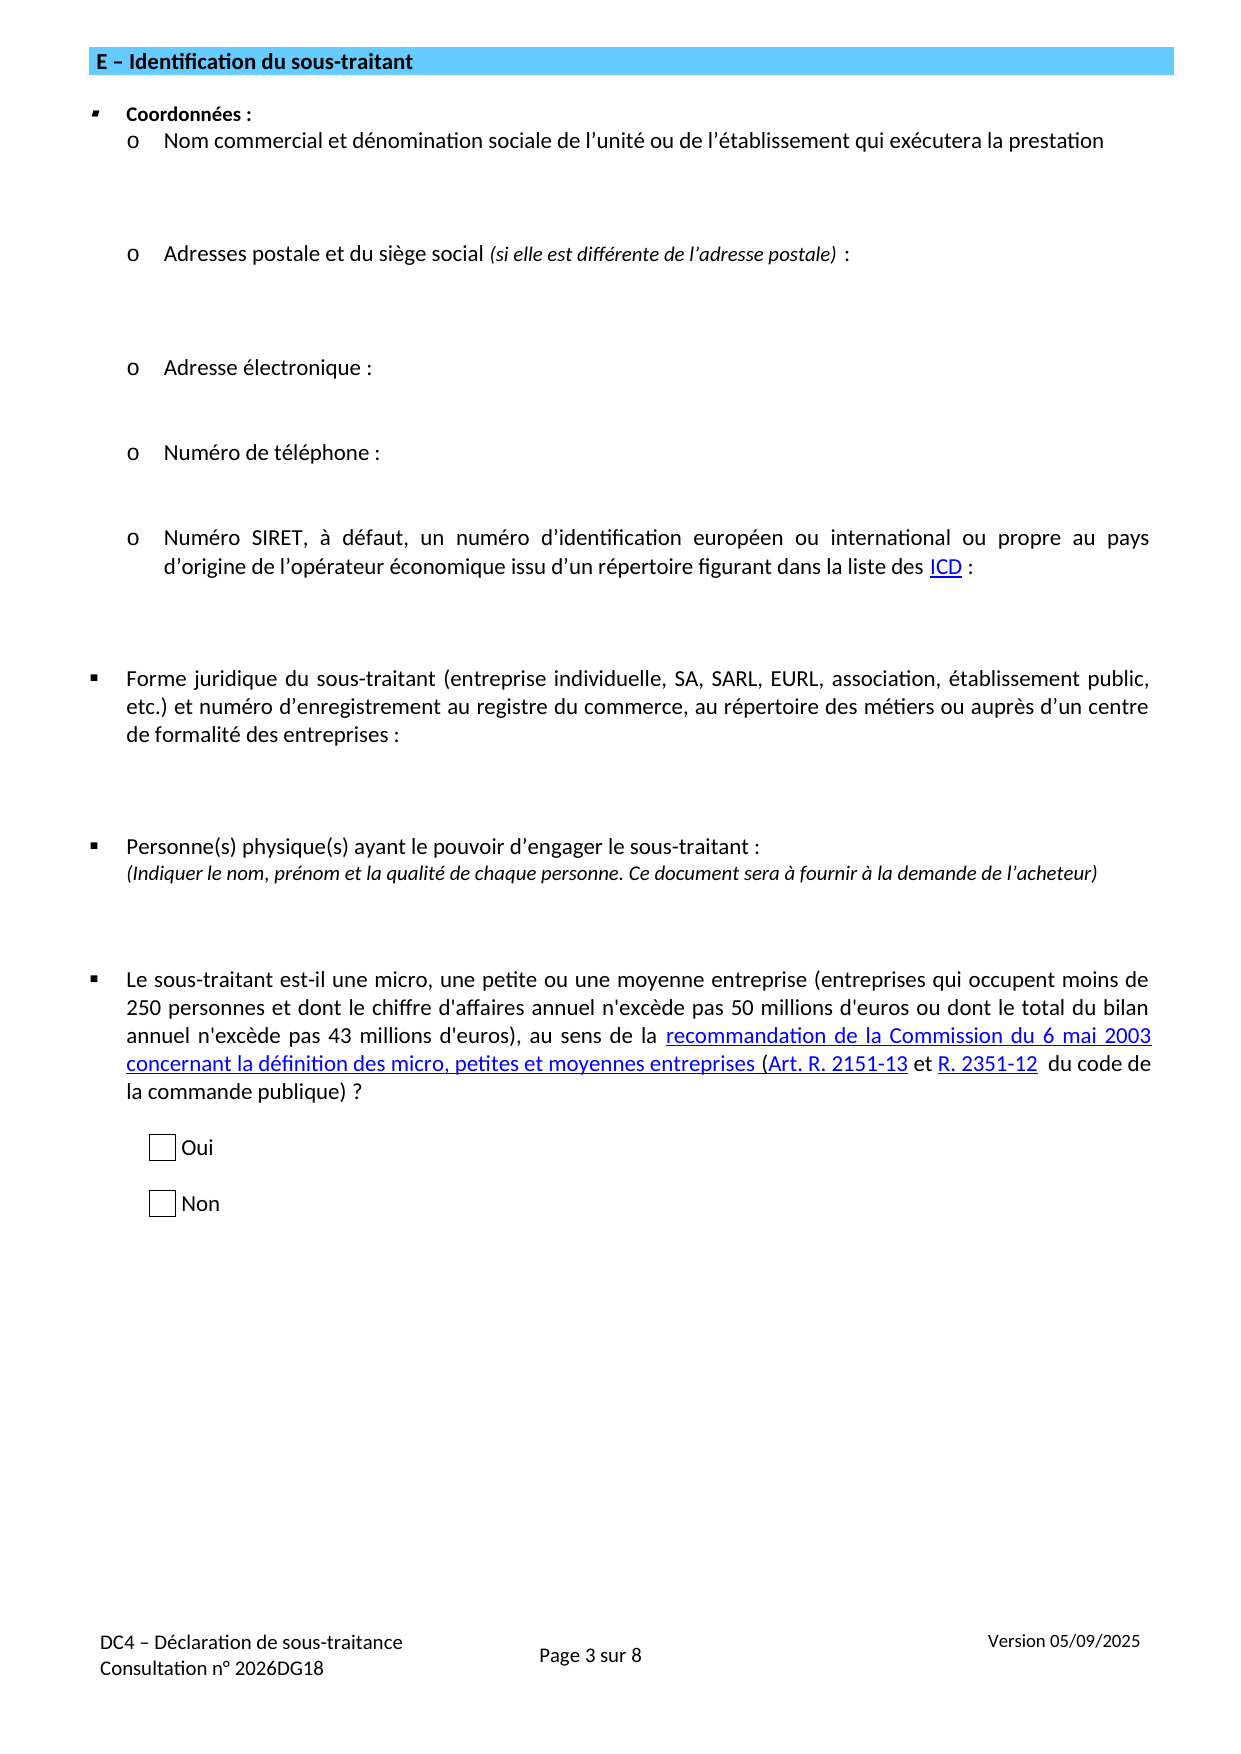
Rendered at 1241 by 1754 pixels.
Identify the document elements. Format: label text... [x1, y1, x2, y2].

list Personne(s) physique(s) ayant le pouvoir d’engager le sous-traitant : [89, 832, 1152, 860]
list Numéro SIRET, à défaut, un numéro d’identification européen ou international ou propre au pays d’origine de l’opérateur économique issu d’un répertoire figurant dans la liste des ICD : [126, 523, 1152, 580]
list Adresses postale et du siège social (si elle est différente de l’adresse postale) : [126, 239, 1152, 268]
text (Indiquer le nom, prénom et la qualité de chaque personne. Ce document sera à fournir à la demande de l’acheteur) [126, 860, 1152, 886]
table_header E – Identification du sous-traitant [89, 47, 1174, 75]
text Oui [148, 1133, 1152, 1161]
list Le sous-traitant est-il une micro, une petite ou une moyenne entreprise (entreprises qui occupent moins de 250 personnes et dont le chiffre d'affaires annuel n'excède pas 50 millions d'euros ou dont le total du bilan annuel n'excède pas 43 millions d'euros), au sens de la recommandation de la Commission du 6 mai 2003 concernant la définition des micro, petites et moyennes entreprises (Art. R. 2151-13 et R. 2351-12 du code de la commande publique) ? [89, 965, 1152, 1105]
list Adresse électronique : [126, 353, 1152, 382]
list Forme juridique du sous-traitant (entreprise individuelle, SA, SARL, EURL, association, établissement public, etc.) et numéro d’enregistrement au registre du commerce, au répertoire des métiers ou auprès d’un centre de formalité des entreprises : [89, 664, 1152, 748]
list Coordonnées : [89, 101, 1152, 126]
list Numéro de téléphone : [126, 438, 1152, 467]
text Non [148, 1189, 1152, 1217]
list Nom commercial et dénomination sociale de l’unité ou de l’établissement qui exécutera la prestation [126, 126, 1152, 155]
